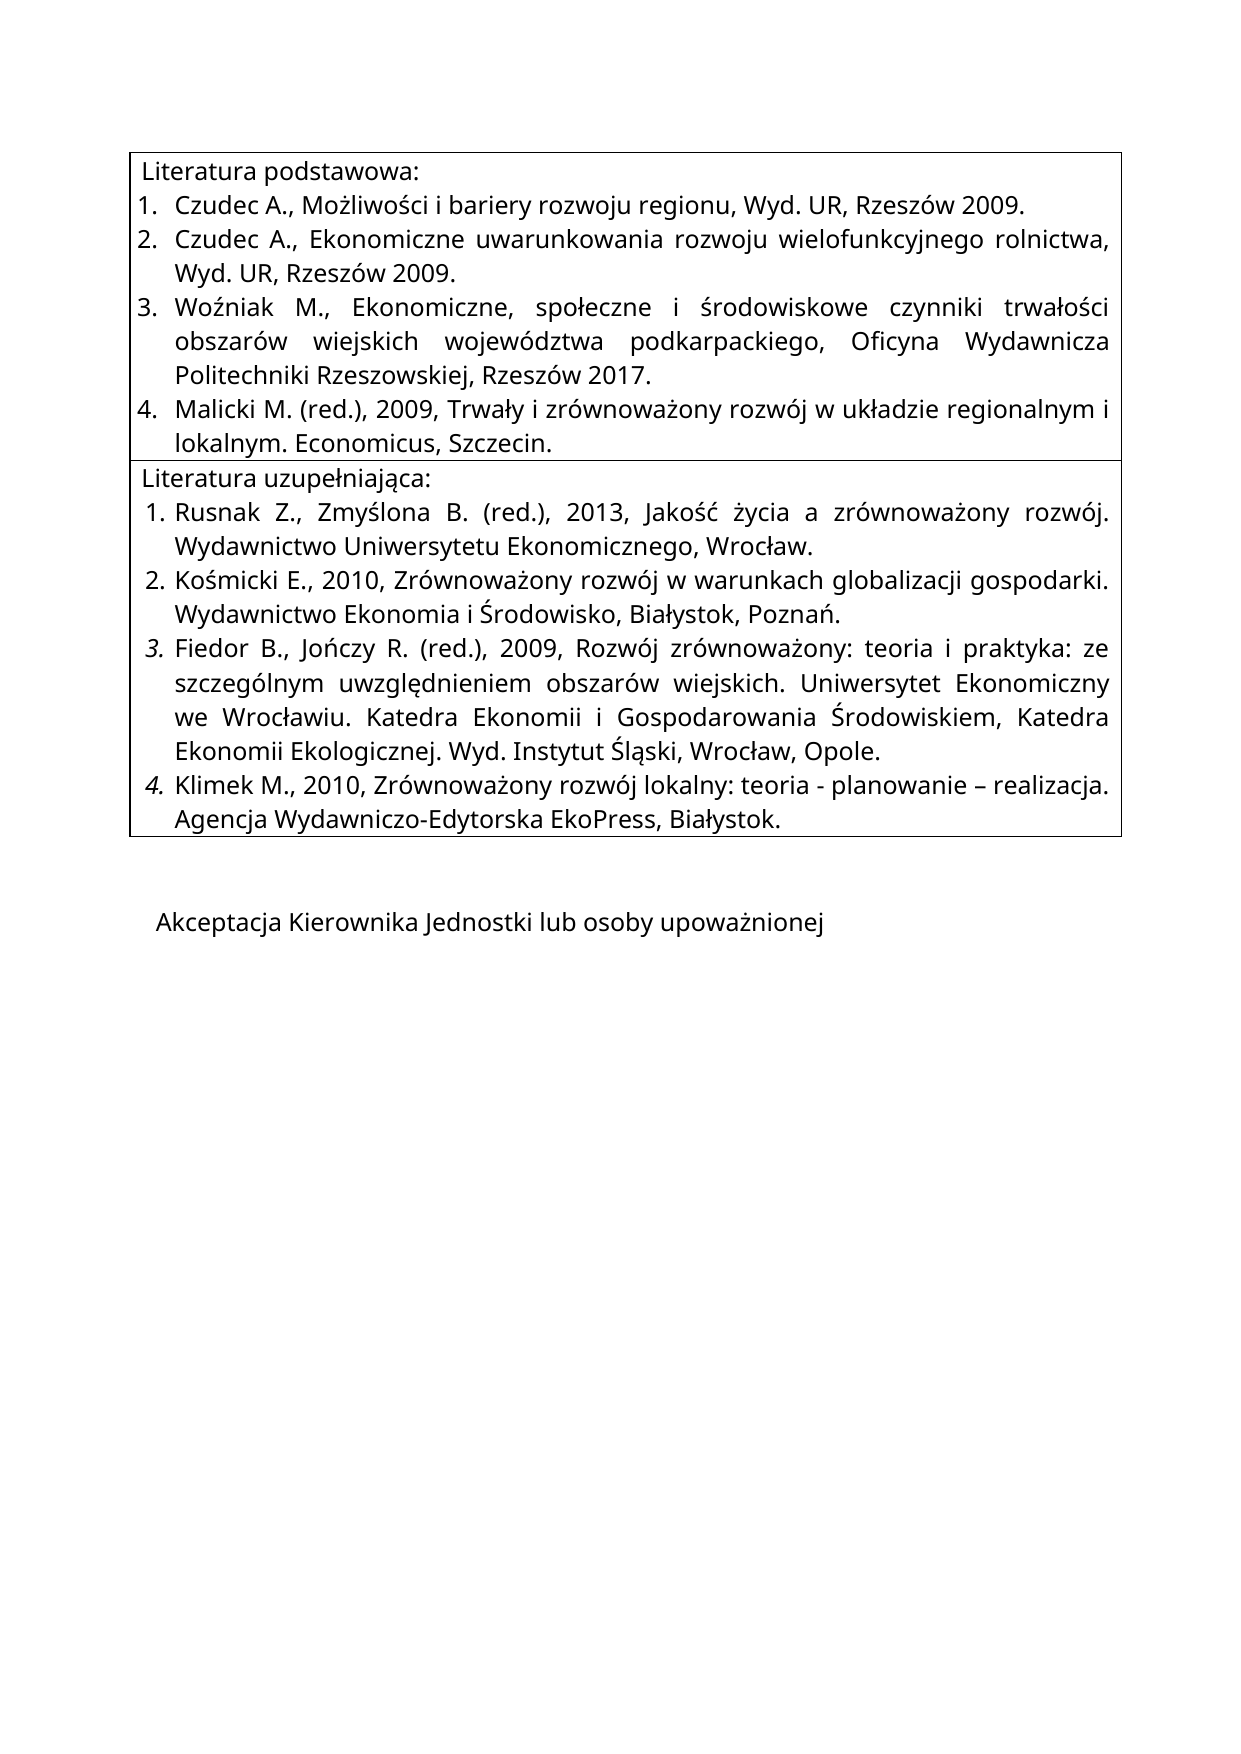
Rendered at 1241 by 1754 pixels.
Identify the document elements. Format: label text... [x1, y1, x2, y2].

text Akceptacja Kierownika Jednostki lub osoby upoważnionej [156, 905, 1122, 939]
table_cell Literatura uzupełniająca: Rusnak Z., Zmyślona B. (red.), 2013, Jakość życia a zrównoważony rozwój. Wydawnictwo Uniwersytetu Ekonomicznego, Wrocław. Kośmicki E., 2010, Zrównoważony rozwój w warunkach globalizacji gospodarki. Wydawnictwo Ekonomia i Środowisko, Białystok, Poznań. Fiedor B., Jończy R. (red.), 2009, Rozwój zrównoważony: teoria i praktyka: ze szczególnym uwzględnieniem obszarów wiejskich. Uniwersytet Ekonomiczny we Wrocławiu. Katedra Ekonomii i Gospodarowania Środowiskiem, Katedra Ekonomii Ekologicznej. Wyd. Instytut Śląski, Wrocław, Opole. Klimek M., 2010, Zrównoważony rozwój lokalny: teoria - planowanie – realizacja. Agencja Wydawniczo-Edytorska EkoPress, Białystok. [131, 461, 1121, 836]
table_header Literatura podstawowa: Czudec A., Możliwości i bariery rozwoju regionu, Wyd. UR, Rzeszów 2009. Czudec A., Ekonomiczne uwarunkowania rozwoju wielofunkcyjnego rolnictwa, Wyd. UR, Rzeszów 2009. Woźniak M., Ekonomiczne, społeczne i środowiskowe czynniki trwałości obszarów wiejskich województwa podkarpackiego, Oficyna Wydawnicza Politechniki Rzeszowskiej, Rzeszów 2017. Malicki M. (red.), 2009, Trwały i zrównoważony rozwój w układzie regionalnym i lokalnym. Economicus, Szczecin. [131, 153, 1121, 460]
